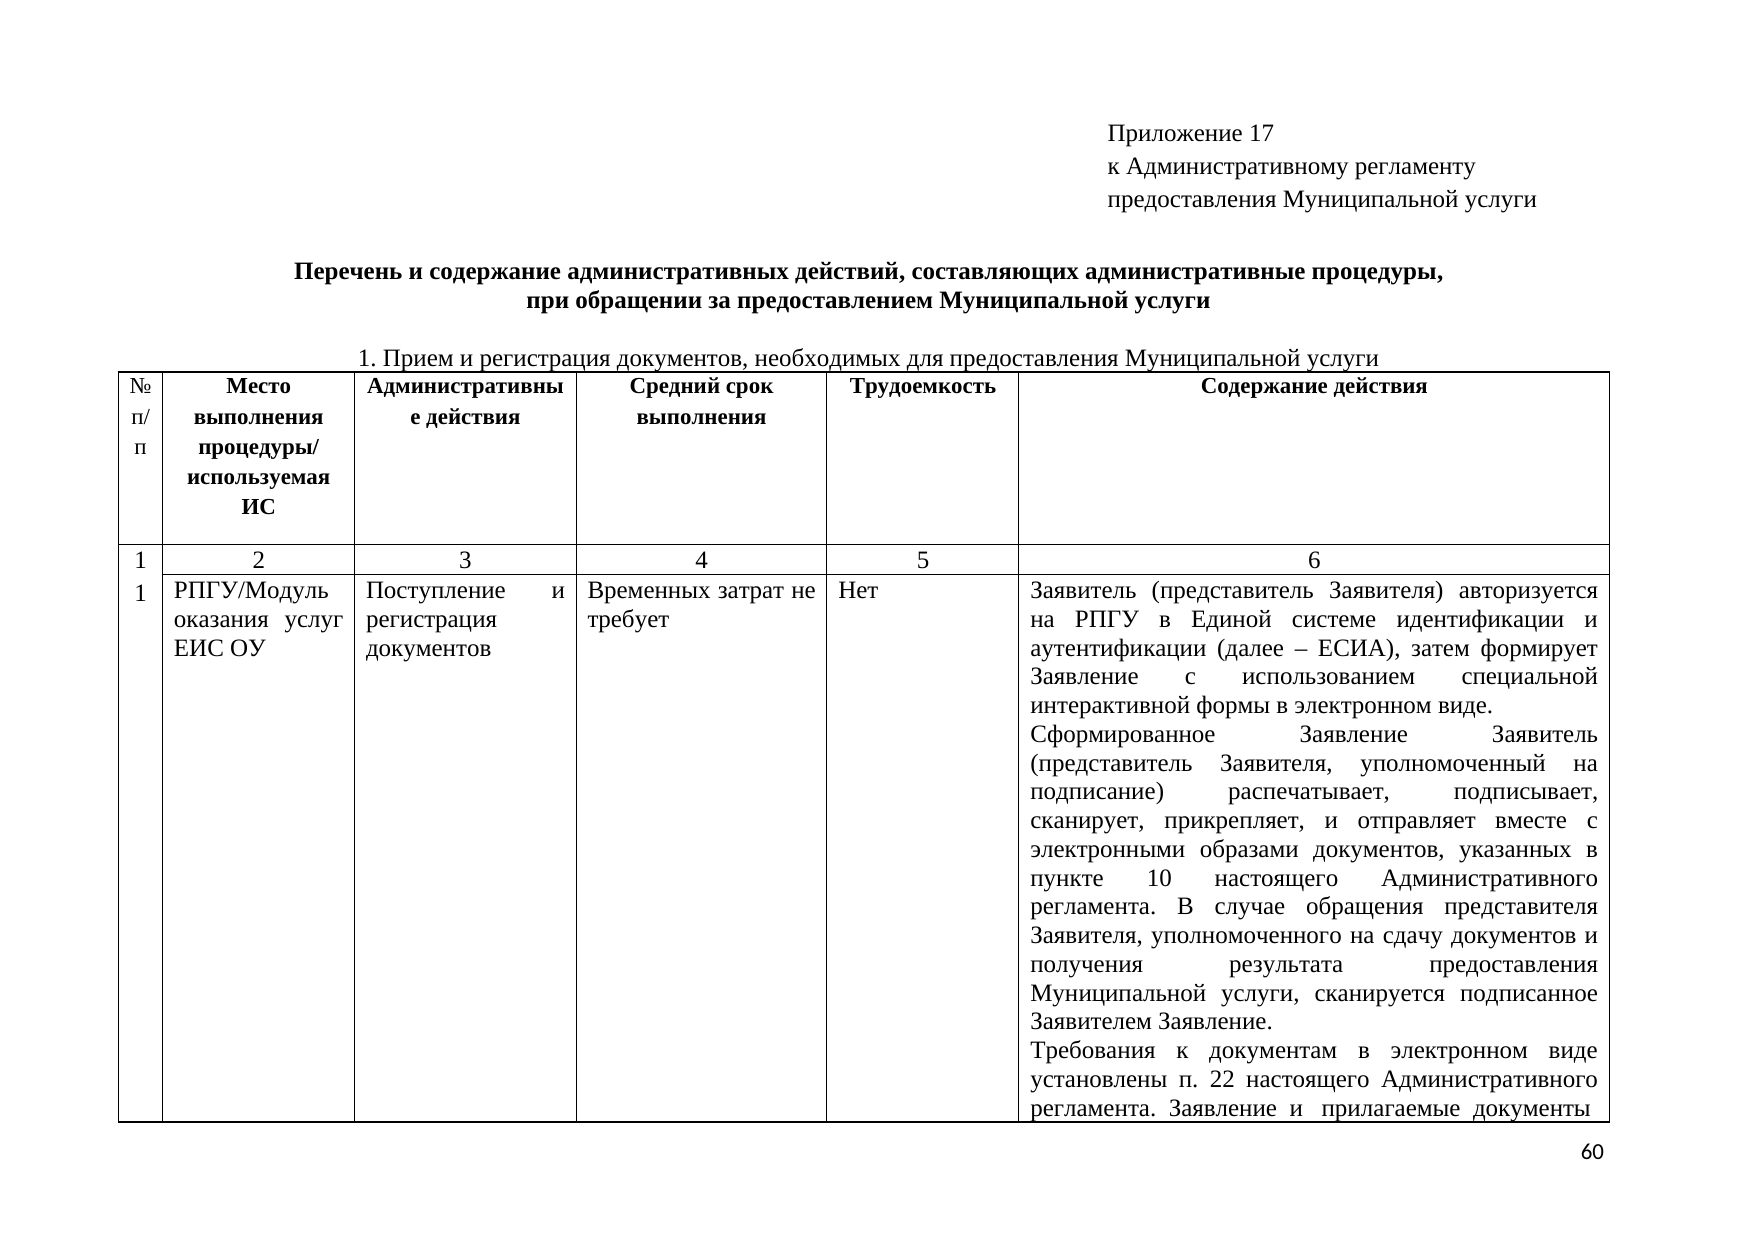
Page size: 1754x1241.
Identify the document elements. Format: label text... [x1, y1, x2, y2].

table_header Средний срок выполнения [577, 373, 826, 544]
table_cell 2 [163, 545, 354, 574]
text при обращении за предоставлением Муниципальной услуги [133, 285, 1604, 314]
text 1. Прием и регистрация документов, необходимых для предоставления Муниципальной услуги [133, 343, 1604, 371]
table_cell Нет [827, 575, 1018, 1121]
table_header Трудоемкость [827, 373, 1018, 544]
table_cell Временных затрат не требует [577, 575, 826, 1121]
text Перечень и содержание административных действий, составляющих административные процедуры, [133, 256, 1604, 285]
table_cell 3 [355, 545, 576, 574]
table_cell 5 [827, 545, 1018, 574]
table_cell 4 [577, 545, 826, 574]
table_cell 1 1 [119, 545, 162, 1121]
table_header Содержание действия [1019, 373, 1609, 544]
table_header Административные действия [355, 373, 576, 544]
table_cell Поступление и регистрация документов [355, 575, 576, 1121]
table_header Место выполнения процедуры/ используемая ИС [163, 373, 354, 544]
text к Административному регламенту предоставления Муниципальной услуги [1107, 151, 1604, 251]
table_cell РПГУ/Модуль оказания услуг ЕИС ОУ [163, 575, 354, 1121]
table_header № п/п [119, 373, 162, 544]
text Приложение 17 [1107, 118, 1604, 147]
table_cell 6 [1019, 545, 1609, 574]
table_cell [1019, 575, 1609, 1121]
